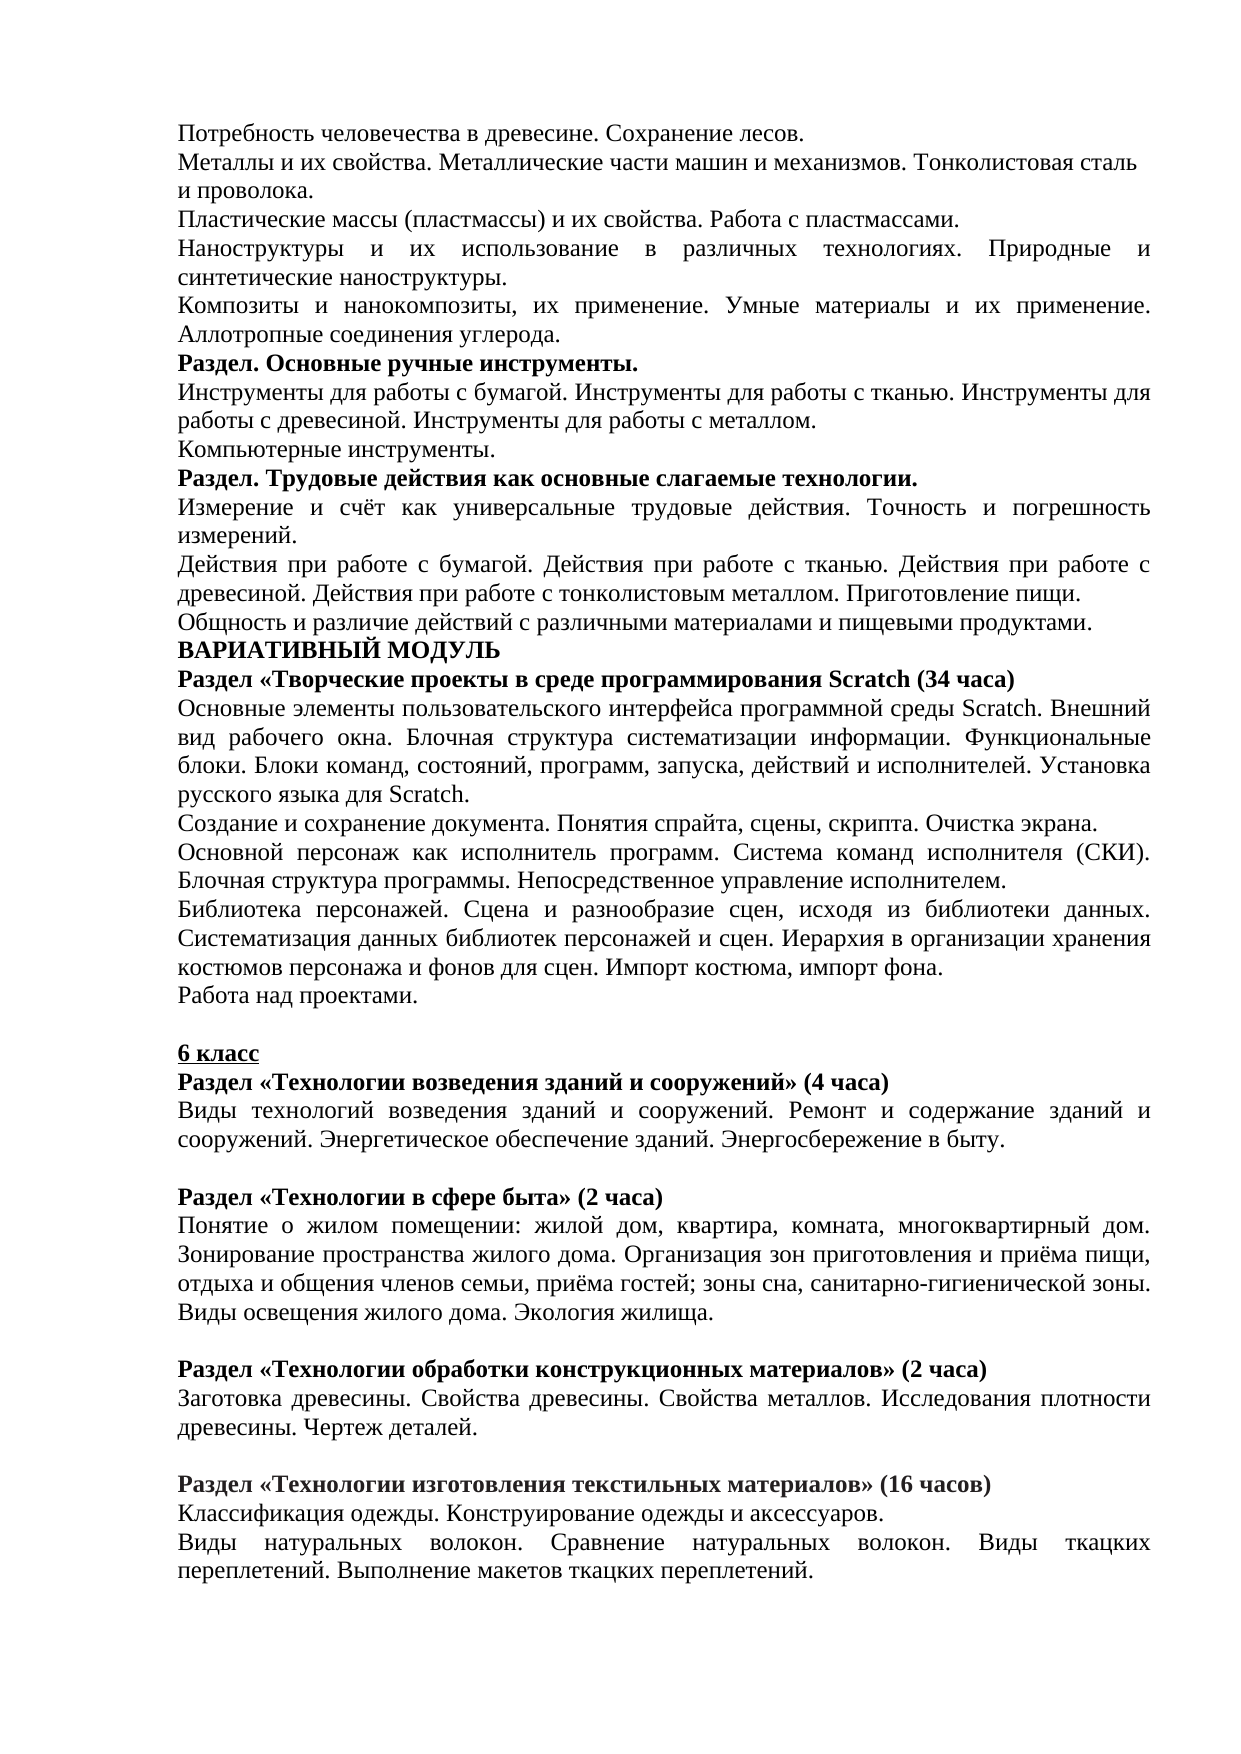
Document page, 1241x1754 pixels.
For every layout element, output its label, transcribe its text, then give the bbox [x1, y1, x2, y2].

text Понятие о жилом помещении: жилой дом, квартира, комната, многоквартирный дом. Зонирование пространства жилого дома. Организация зон приготовления и приёма пищи, отдыха и общения членов семьи, приёма гостей; зоны сна, санитарно-гигиенической зоны. Виды освещения жилого дома. Экология жилища. [177, 1211, 1152, 1326]
text Инструменты для работы с бумагой. Инструменты для работы с тканью. Инструменты для работы с древесиной. Инструменты для работы с металлом. [177, 377, 1152, 434]
text Металлы и их свойства. Металлические части машин и механизмов. Тонколистовая сталь и проволока. [177, 147, 1152, 204]
text Основные элементы пользовательского интерфейса программной среды Scratch. Внешний вид рабочего окна. Блочная структура систематизации информации. Функциональные блоки. Блоки команд, состояний, программ, запуска, действий и исполнителей. Установка русского языка для Scratch. [177, 693, 1152, 808]
text Потребность человечества в древесине. Сохранение лесов. [177, 118, 1152, 147]
text Основной персонаж как исполнитель программ. Система команд исполнителя (СКИ). Блочная структура программы. Непосредственное управление исполнителем. [177, 837, 1152, 894]
text Заготовка древесины. Свойства древесины. Свойства металлов. Исследования плотности древесины. Чертеж деталей. [177, 1383, 1152, 1441]
text Раздел. Трудовые действия как основные слагаемые технологии. [177, 463, 1152, 492]
text 6 класс [177, 1038, 1152, 1067]
text ВАРИАТИВНЫЙ МОДУЛЬ [177, 636, 1152, 664]
text Наноструктуры и их использование в различных технологиях. Природные и синтетические наноструктуры. [177, 233, 1152, 291]
text Раздел «Технологии в сфере быта» (2 часа) [177, 1182, 1152, 1211]
text Пластические массы (пластмассы) и их свойства. Работа с пластмассами. [177, 204, 1152, 233]
text Раздел. Основные ручные инструменты. [177, 348, 1152, 377]
text Общность и различие действий с различными материалами и пищевыми продуктами. [177, 607, 1152, 636]
text Создание и сохранение документа. Понятия спрайта, сцены, скрипта. Очистка экрана. [177, 808, 1152, 837]
text Компьютерные инструменты. [177, 434, 1152, 463]
text Раздел «Технологии изготовления текстильных материалов» (16 часов) [177, 1469, 1152, 1498]
text Раздел «Технологии возведения зданий и сооружений» (4 часа) [177, 1067, 1152, 1096]
text Композиты и нанокомпозиты, их применение. Умные материалы и их применение. Аллотропные соединения углерода. [177, 291, 1152, 348]
text Раздел «Технологии обработки конструкционных материалов» (2 часа) [177, 1354, 1152, 1383]
text Работа над проектами. [177, 981, 1152, 1009]
text Раздел «Творческие проекты в среде программирования Scratch (34 часа) [177, 664, 1152, 693]
text Виды технологий возведения зданий и сооружений. Ремонт и содержание зданий и сооружений. Энергетическое обеспечение зданий. Энергосбережение в быту. [177, 1096, 1152, 1153]
text Измерение и счёт как универсальные трудовые действия. Точность и погрешность измерений. [177, 492, 1152, 549]
text Виды натуральных волокон. Сравнение натуральных волокон. Виды ткацких переплетений. Выполнение макетов ткацких переплетений. [177, 1527, 1152, 1584]
text Библиотека персонажей. Сцена и разнообразие сцен, исходя из библиотеки данных. Систематизация данных библиотек персонажей и сцен. Иерархия в организации хранения костюмов персонажа и фонов для сцен. Импорт костюма, импорт фона. [177, 894, 1152, 981]
text Классификация одежды. Конструирование одежды и аксессуаров. [177, 1498, 1152, 1527]
text Действия при работе с бумагой. Действия при работе с тканью. Действия при работе с древесиной. Действия при работе с тонколистовым металлом. Приготовление пищи. [177, 549, 1152, 607]
